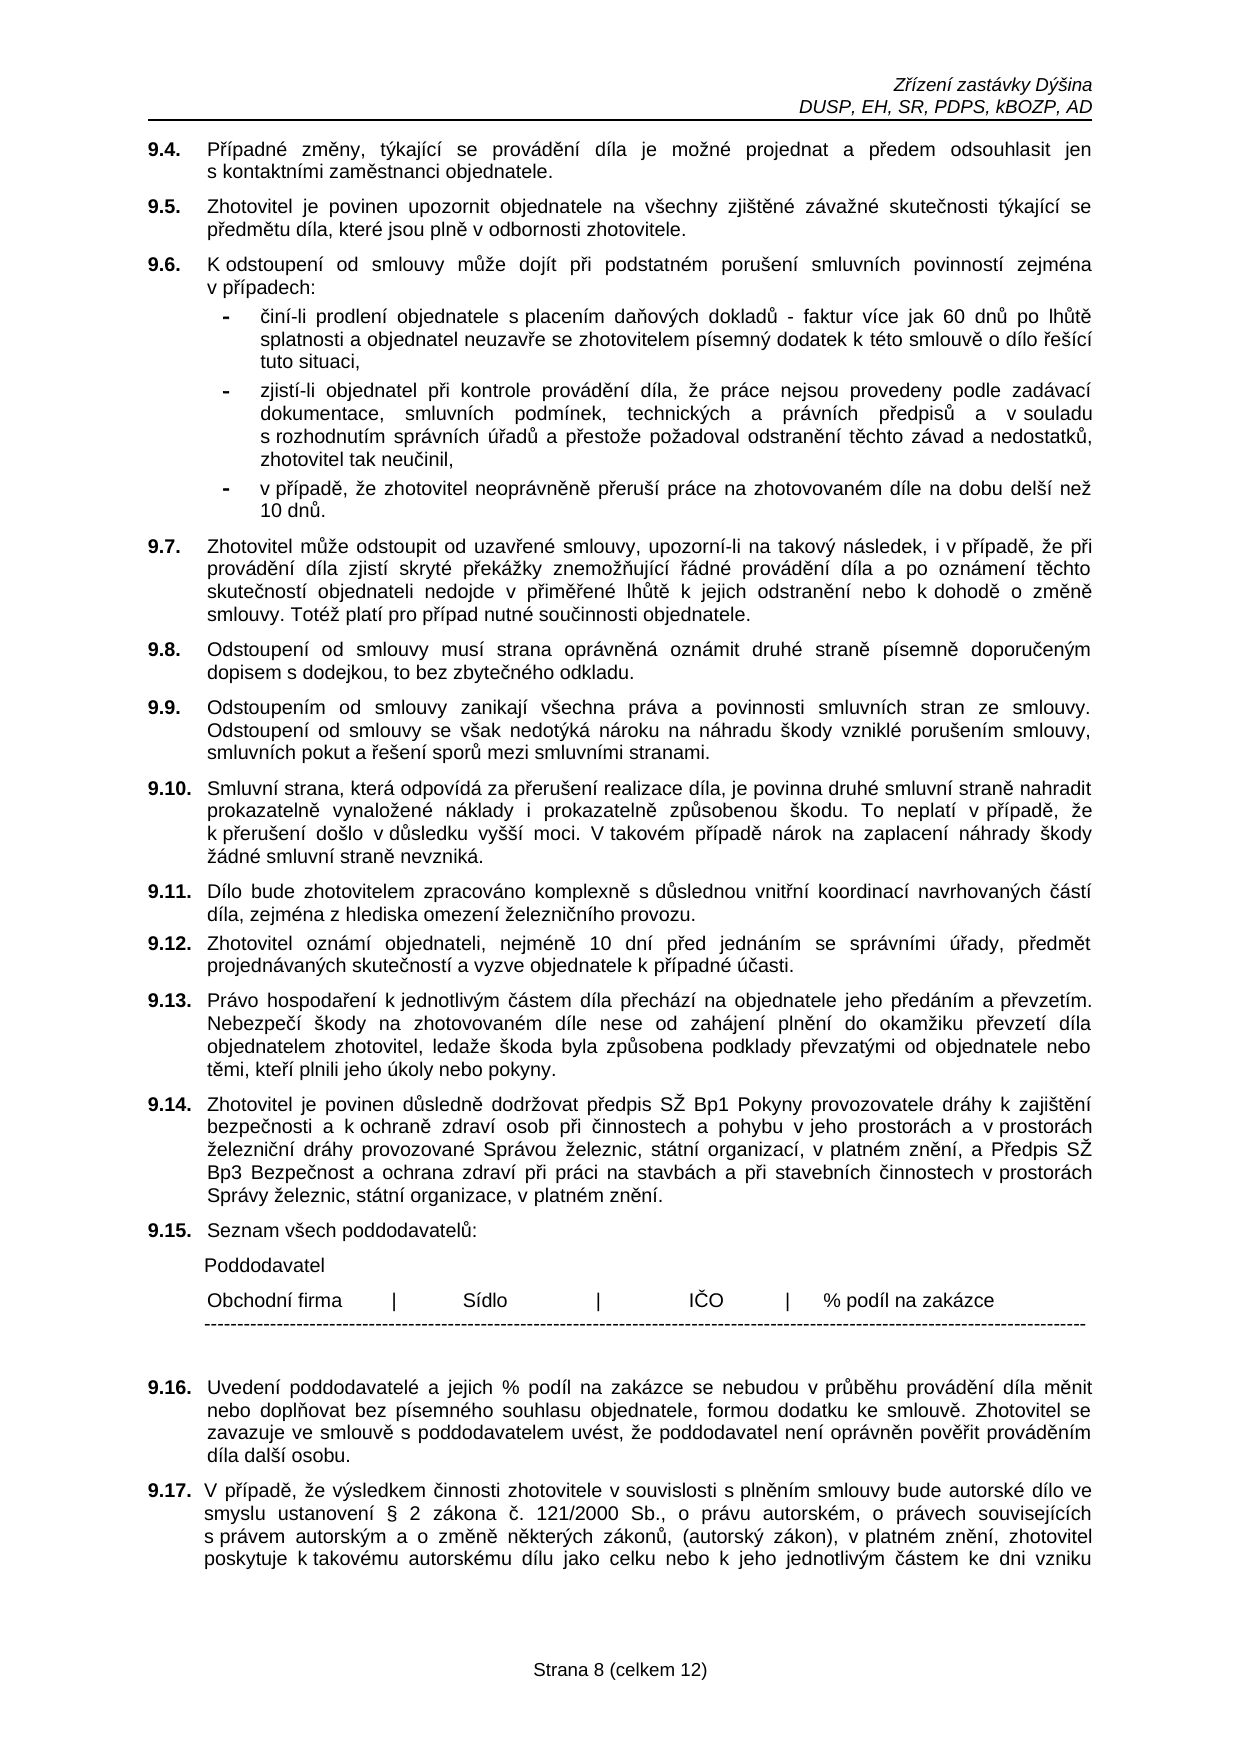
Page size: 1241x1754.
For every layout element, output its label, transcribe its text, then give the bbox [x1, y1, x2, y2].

text 9.8. Odstoupení od smlouvy musí strana oprávněná oznámit druhé straně písemně doporučeným dopisem s dodejkou, to bez zbytečného odkladu. [148, 638, 1092, 683]
text 9.6. K odstoupení od smlouvy může dojít při podstatném porušení smluvních povinností zejména v případech: [148, 253, 1092, 299]
list v případě, že zhotovitel neoprávněně přeruší práce na zhotovovaném díle na dobu delší než 10 dnů. [223, 477, 1092, 522]
text 9.10. Smluvní strana, která odpovídá za přerušení realizace díla, je povinna druhé smluvní straně nahradit prokazatelně vynaložené náklady i prokazatelně způsobenou škodu. To neplatí v případě, že k přerušení došlo v důsledku vyšší moci. V takovém případě nárok na zaplacení náhrady škody žádné smluvní straně nevzniká. [148, 776, 1092, 867]
text 9.12. Zhotovitel oznámí objednateli, nejméně 10 dní před jednáním se správními úřady, předmět projednávaných skutečností a vyzve objednatele k případné účasti. [148, 931, 1092, 977]
text Poddodavatel [148, 1254, 1092, 1277]
list činí-li prodlení objednatele s placením daňových dokladů - faktur více jak 60 dnů po lhůtě splatnosti a objednatel neuzavře se zhotovitelem písemný dodatek k této smlouvě o dílo řešící tuto situaci, [223, 305, 1093, 373]
text 9.14. Zhotovitel je povinen důsledně dodržovat předpis SŽ Bp1 Pokyny provozovatele dráhy k zajištění bezpečnosti a k ochraně zdraví osob při činnostech a pohybu v jeho prostorách a v prostorách železniční dráhy provozované Správou železnic, státní organizací, v platném znění, a Předpis SŽ Bp3 Bezpečnost a ochrana zdraví při práci na stavbách a při stavebních činnostech v prostorách Správy železnic, státní organizace, v platném znění. [148, 1093, 1092, 1206]
text 9.7. Zhotovitel může odstoupit od uzavřené smlouvy, upozorní-li na takový následek, i v případě, že při provádění díla zjistí skryté překážky znemožňující řádné provádění díla a po oznámení těchto skutečností objednateli nedojde v přiměřené lhůtě k jejich odstranění nebo k dohodě o změně smlouvy. Totéž platí pro případ nutné součinnosti objednatele. [148, 534, 1092, 625]
text 9.4. Případné změny, týkající se provádění díla je možné projednat a předem odsouhlasit jen s kontaktními zaměstnanci objednatele. [148, 137, 1092, 183]
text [148, 1479, 1092, 1570]
text 9.11. Dílo bude zhotovitelem zpracováno komplexně s důslednou vnitřní koordinací navrhovaných částí díla, zejména z hlediska omezení železničního provozu. [148, 880, 1092, 925]
text -------------------------------------------------------------------------------------------------------------------------------------- [148, 1312, 1092, 1334]
text 9.5. Zhotovitel je povinen upozornit objednatele na všechny zjištěné závažné skutečnosti týkající se předmětu díla, které jsou plně v odbornosti zhotovitele. [148, 195, 1092, 241]
text 9.13. Právo hospodaření k jednotlivým částem díla přechází na objednatele jeho předáním a převzetím. Nebezpečí škody na zhotovovaném díle nese od zahájení plnění do okamžiku převzetí díla objednatelem zhotovitel, ledaže škoda byla způsobena podklady převzatými od objednatele nebo těmi, kteří plnili jeho úkoly nebo pokyny. [148, 989, 1092, 1080]
list zjistí-li objednatel při kontrole provádění díla, že práce nejsou provedeny podle zadávací dokumentace, smluvních podmínek, technických a právních předpisů a v souladu s rozhodnutím správních úřadů a přestože požadoval odstranění těchto závad a nedostatků, zhotovitel tak neučinil, [223, 379, 1093, 470]
text 9.9. Odstoupením od smlouvy zanikají všechna práva a povinnosti smluvních stran ze smlouvy. Odstoupení od smlouvy se však nedotýká nároku na náhradu škody vzniklé porušením smlouvy, smluvních pokut a řešení sporů mezi smluvními stranami. [148, 696, 1092, 764]
text 9.15. Seznam všech poddodavatelů: [148, 1219, 1092, 1241]
text Obchodní firma | Sídlo | IČO | % podíl na zakázce [151, 1289, 1092, 1312]
text 9.16. Uvedení poddodavatelé a jejich % podíl na zakázce se nebudou v průběhu provádění díla měnit nebo doplňovat bez písemného souhlasu objednatele, formou dodatku ke smlouvě. Zhotovitel se zavazuje ve smlouvě s poddodavatelem uvést, že poddodavatel není oprávněn pověřit prováděním díla další osobu. [148, 1376, 1092, 1467]
